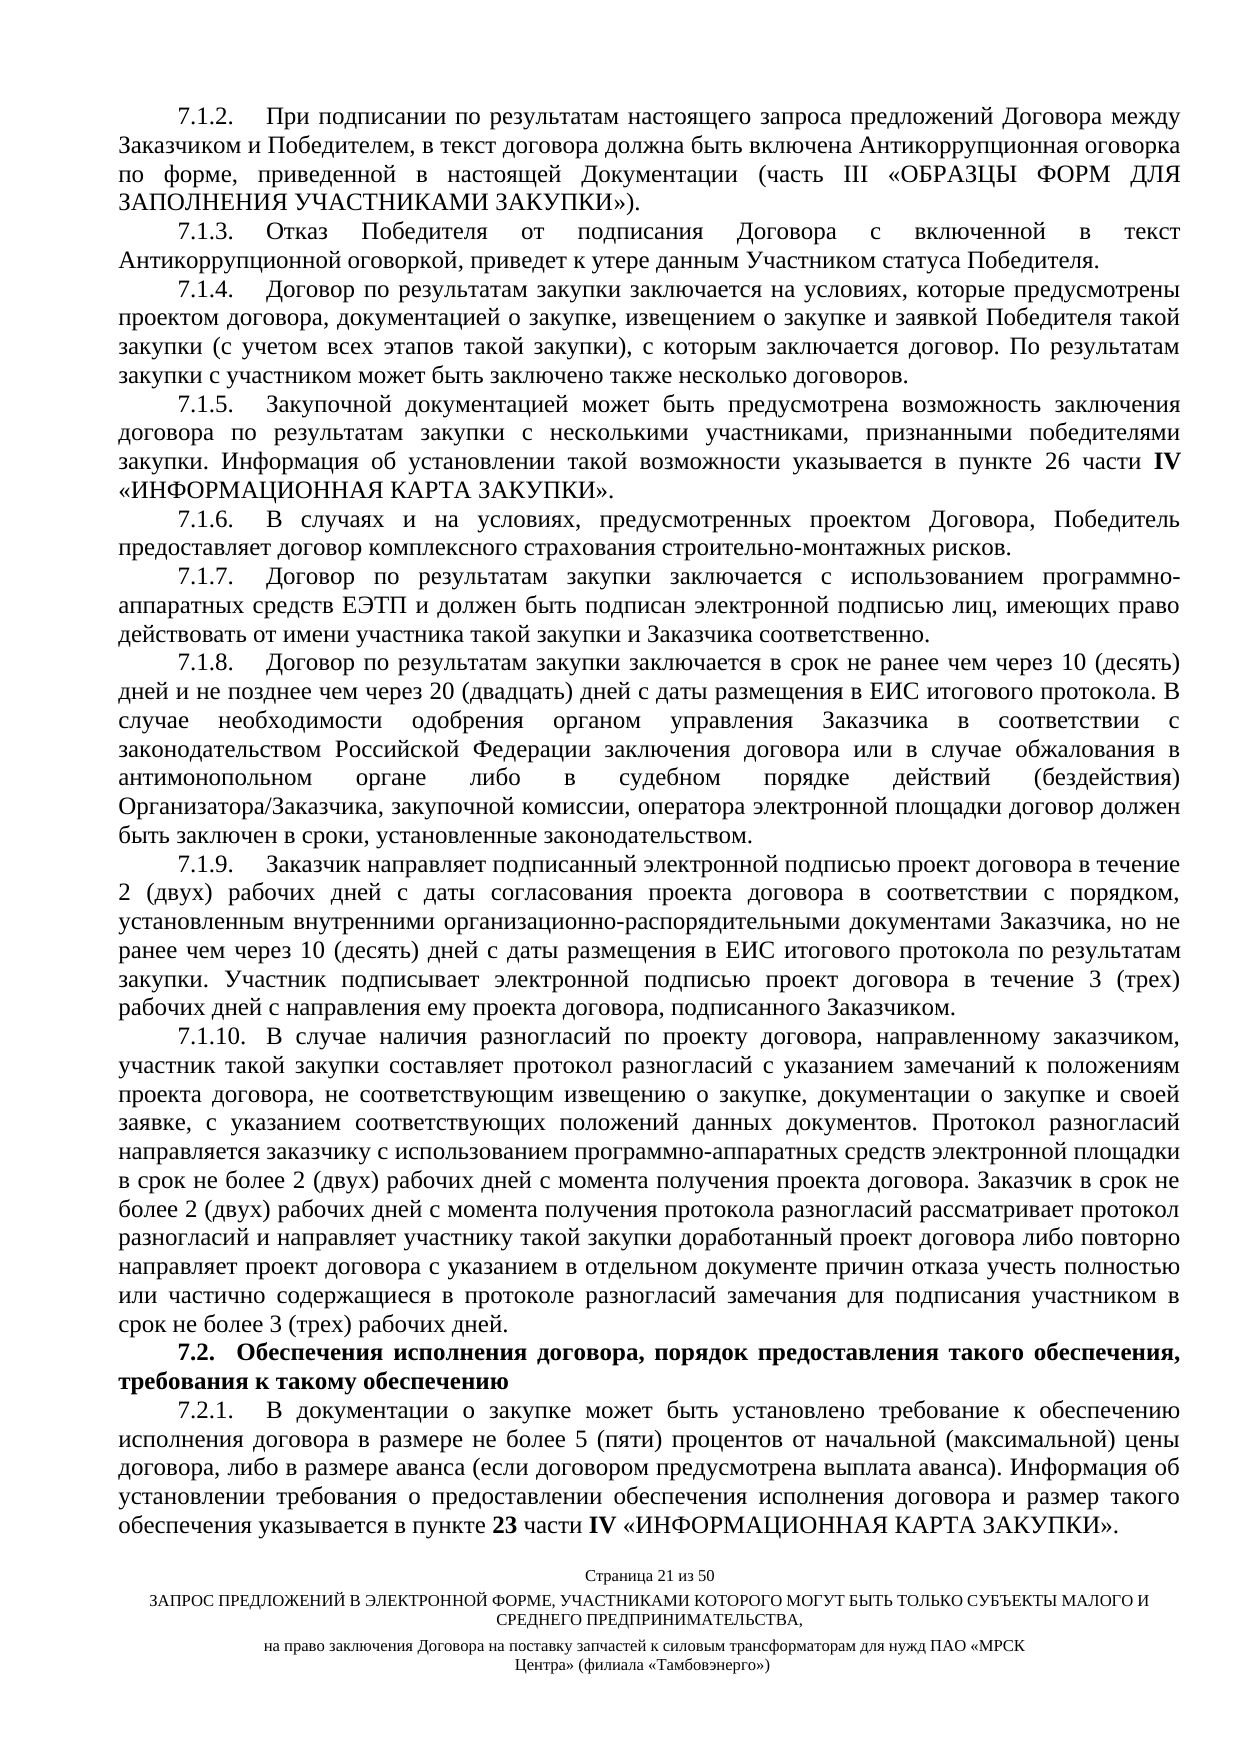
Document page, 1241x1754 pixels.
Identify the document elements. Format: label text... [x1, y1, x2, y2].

subtitle В документации о закупке может быть установлено требование к обеспечению исполнения договора в размере не более 5 (пяти) процентов от начальной (максимальной) цены договора, либо в размере аванса (если договором предусмотрена выплата аванса). Информация об установлении требования о предоставлении обеспечения исполнения договора и размер такого обеспечения указывается в пункте 23 части IV «ИНФОРМАЦИОННАЯ КАРТА ЗАКУПКИ». [118, 1395, 1181, 1539]
subtitle Отказ Победителя от подписания Договора с включенной в текст Антикоррупционной оговоркой, приведет к утере данным Участником статуса Победителя. [118, 216, 1181, 274]
subtitle При подписании по результатам настоящего запроса предложений Договора между Заказчиком и Победителем, в текст договора должна быть включена Антикоррупционная оговорка по форме, приведенной в настоящей Документации (часть III «ОБРАЗЦЫ ФОРМ ДЛЯ ЗАПОЛНЕНИЯ УЧАСТНИКАМИ ЗАКУПКИ»). [118, 101, 1181, 216]
subtitle Договор по результатам закупки заключается в срок не ранее чем через 10 (десять) дней и не позднее чем через 20 (двадцать) дней с даты размещения в ЕИС итогового протокола. В случае необходимости одобрения органом управления Заказчика в соответствии с законодательством Российской Федерации заключения договора или в случае обжалования в антимонопольном органе либо в судебном порядке действий (бездействия) Организатора/Заказчика, закупочной комиссии, оператора электронной площадки договор должен быть заключен в сроки, установленные законодательством. [118, 647, 1181, 849]
subtitle Закупочной документацией может быть предусмотрена возможность заключения договора по результатам закупки с несколькими участниками, признанными победителями закупки. Информация об установлении такой возможности указывается в пункте 26 части IV «ИНФОРМАЦИОННАЯ КАРТА ЗАКУПКИ». [118, 389, 1181, 504]
subtitle Заказчик направляет подписанный электронной подписью проект договора в течение 2 (двух) рабочих дней с даты согласования проекта договора в соответствии с порядком, установленным внутренними организационно-распорядительными документами Заказчика, но не ранее чем через 10 (десять) дней с даты размещения в ЕИС итогового протокола по результатам закупки. Участник подписывает электронной подписью проект договора в течение 3 (трех) рабочих дней с направления ему проекта договора, подписанного Заказчиком. [118, 849, 1181, 1021]
subtitle Договор по результатам закупки заключается на условиях, которые предусмотрены проектом договора, документацией о закупке, извещением о закупке и заявкой Победителя такой закупки (с учетом всех этапов такой закупки), с которым заключается договор. По результатам закупки с участником может быть заключено также несколько договоров. [118, 274, 1181, 389]
subtitle Обеспечения исполнения договора, порядок предоставления такого обеспечения, требования к такому обеспечению [118, 1337, 1181, 1395]
subtitle В случае наличия разногласий по проекту договора, направленному заказчиком, участник такой закупки составляет протокол разногласий с указанием замечаний к положениям проекта договора, не соответствующим извещению о закупке, документации о закупке и своей заявке, с указанием соответствующих положений данных документов. Протокол разногласий направляется заказчику с использованием программно-аппаратных средств электронной площадки в срок не более 2 (двух) рабочих дней с момента получения проекта договора. Заказчик в срок не более 2 (двух) рабочих дней с момента получения протокола разногласий рассматривает протокол разногласий и направляет участнику такой закупки доработанный проект договора либо повторно направляет проект договора с указанием в отдельном документе причин отказа учесть полностью или частично содержащиеся в протоколе разногласий замечания для подписания участником в срок не более 3 (трех) рабочих дней. [118, 1021, 1181, 1337]
subtitle В случаях и на условиях, предусмотренных проектом Договора, Победитель предоставляет договор комплексного страхования строительно-монтажных рисков. [118, 504, 1181, 561]
subtitle Договор по результатам закупки заключается с использованием программно-аппаратных средств ЕЭТП и должен быть подписан электронной подписью лиц, имеющих право действовать от имени участника такой закупки и Заказчика соответственно. [118, 561, 1181, 647]
